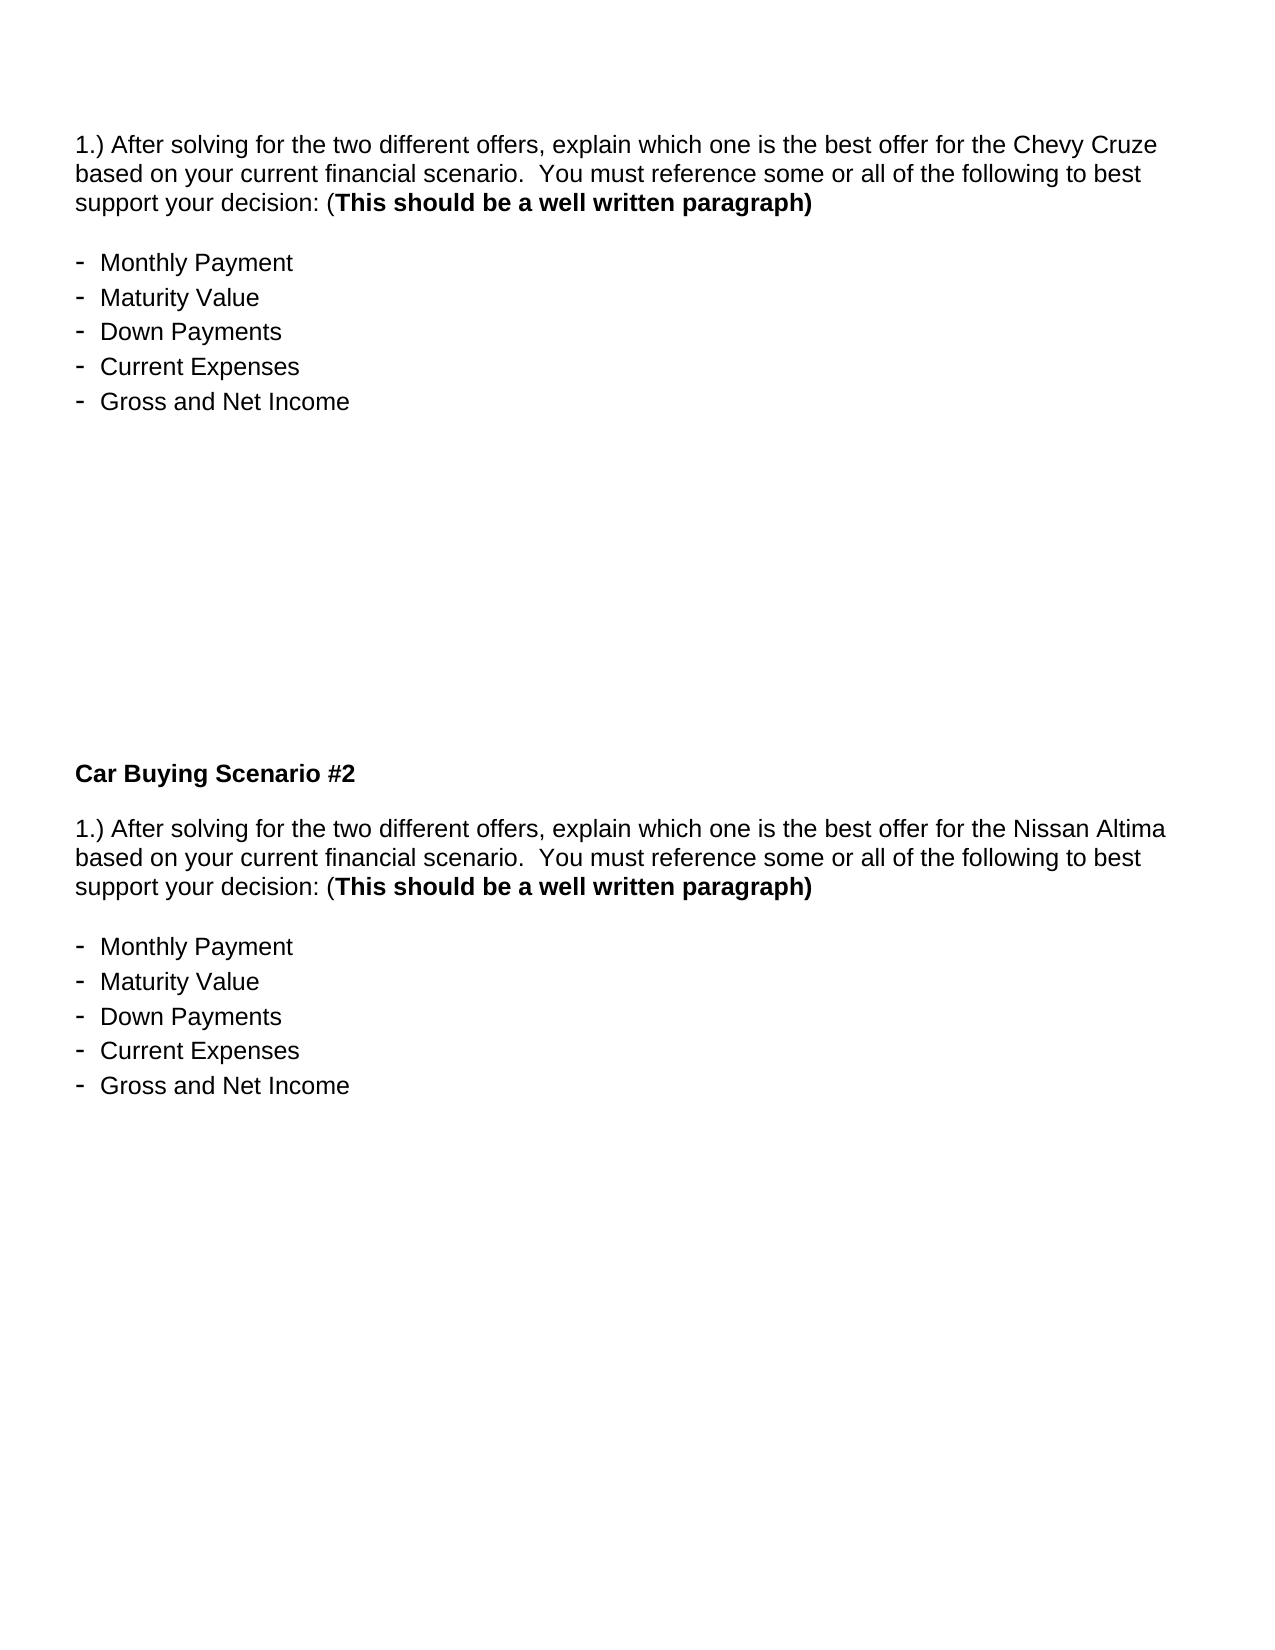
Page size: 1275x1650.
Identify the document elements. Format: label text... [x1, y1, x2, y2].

list Monthly Payment [75, 243, 1200, 277]
text 1.) After solving for the two different offers, explain which one is the best offer for the Chevy Cruze based on your current financial scenario. You must reference some or all of the following to best support your decision: (This should be a well written paragraph) [75, 130, 1200, 216]
list Current Expenses [75, 1031, 1200, 1066]
list Maturity Value [75, 277, 1200, 312]
text 1.) After solving for the two different offers, explain which one is the best offer for the Nissan Altima based on your current financial scenario. You must reference some or all of the following to best support your decision: (This should be a well written paragraph) [75, 814, 1200, 901]
list Gross and Net Income [75, 1066, 1200, 1101]
list Down Payments [75, 312, 1200, 347]
list Maturity Value [75, 962, 1200, 997]
list Down Payments [75, 997, 1200, 1031]
text Car Buying Scenario #2 [75, 759, 1200, 788]
list Current Expenses [75, 347, 1200, 382]
list Gross and Net Income [75, 382, 1200, 417]
list Monthly Payment [75, 927, 1200, 962]
